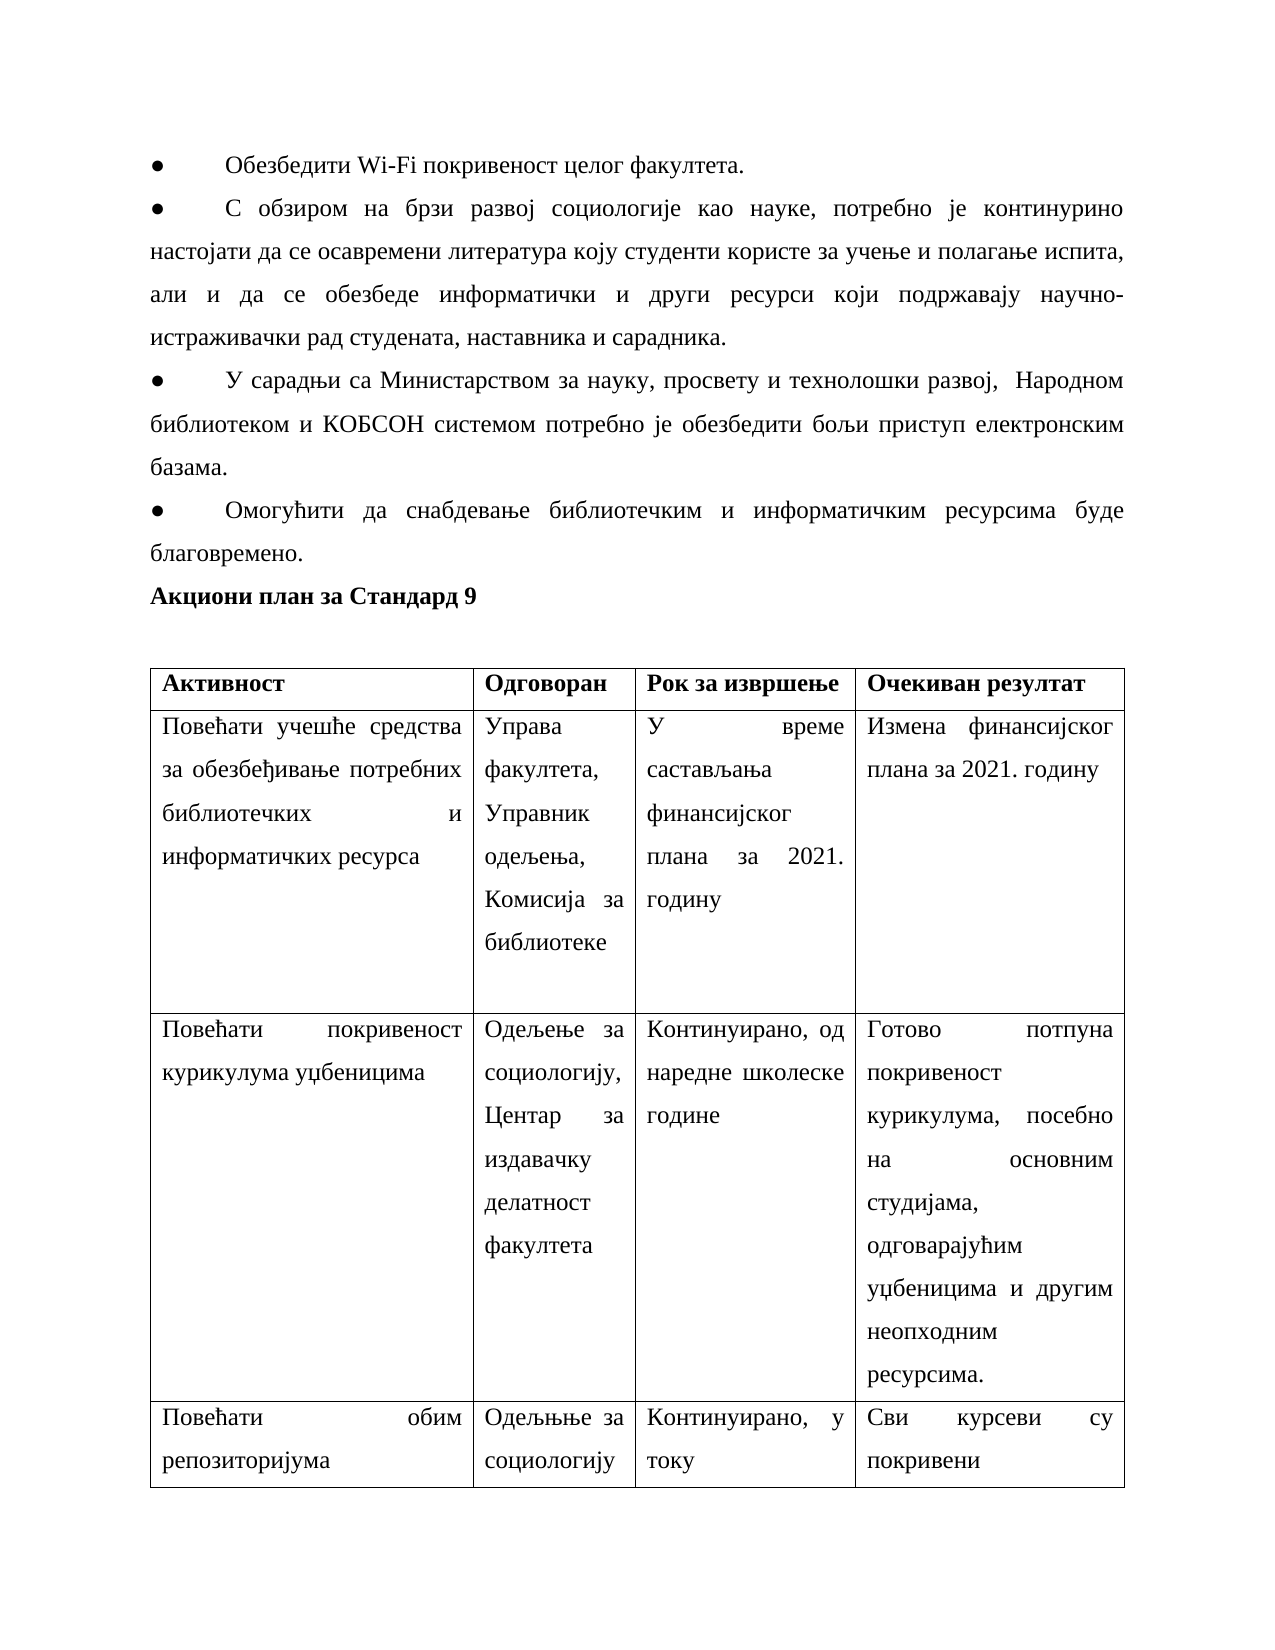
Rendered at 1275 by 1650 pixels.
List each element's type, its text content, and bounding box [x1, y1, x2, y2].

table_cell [474, 1402, 635, 1487]
table_cell Повећати учешће средства за обезбеђивање потребних библиотечких и информатичких ресурса [151, 711, 473, 1013]
table_cell Измена финансијског плана за 2021. годину [856, 711, 1124, 1013]
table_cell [856, 1402, 1124, 1487]
table_header Одговоран [474, 669, 635, 710]
text ● Омогућити да снабдевање библиотечким и информатичким ресурсима буде благовремено. [150, 495, 1125, 567]
table_cell Управа факултета, Управник одељења, Комисија за библиотеке [474, 711, 635, 1013]
text Акциони план за Стандард 9 [150, 581, 1125, 610]
table_header Очекиван резултат [856, 669, 1124, 710]
table_cell Одељење за социологију, Центар за издавачку делатност факултета [474, 1014, 635, 1401]
table_cell Готово потпуна покривеност курикулума, посебно на основним студијама, одговарајућим уџбеницима и другим неопходним ресурсима. [856, 1014, 1124, 1401]
text ● Обезбедити Wi-Fi покривеност целог факултета. [150, 150, 1125, 179]
table_cell Континуирано, од наредне школеске године [636, 1014, 855, 1401]
table_header Активност [151, 669, 473, 710]
table_cell У време састављања финансијског плана за 2021. годину [636, 711, 855, 1013]
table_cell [151, 1402, 473, 1487]
text ● С обзиром на брзи развој социологије као науке, потребно је континурино настојати да се осавремени литература коју студенти користе за учење и полагање испита, али и да се обезбеде информатички и други ресурси који подржавају научно-истраживачки рад студената, наставника и сарадника. [150, 193, 1125, 351]
table_header Рок за извршење [636, 669, 855, 710]
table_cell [636, 1402, 855, 1487]
text ● У сарадњи са Министарством за науку, просвету и технолошки развој, Народном библиотеком и КОБСОН системом потребно је обезбедити бољи приступ електронским базама. [150, 366, 1125, 481]
table_cell Повећати покривеност курикулума уџбеницима [151, 1014, 473, 1401]
